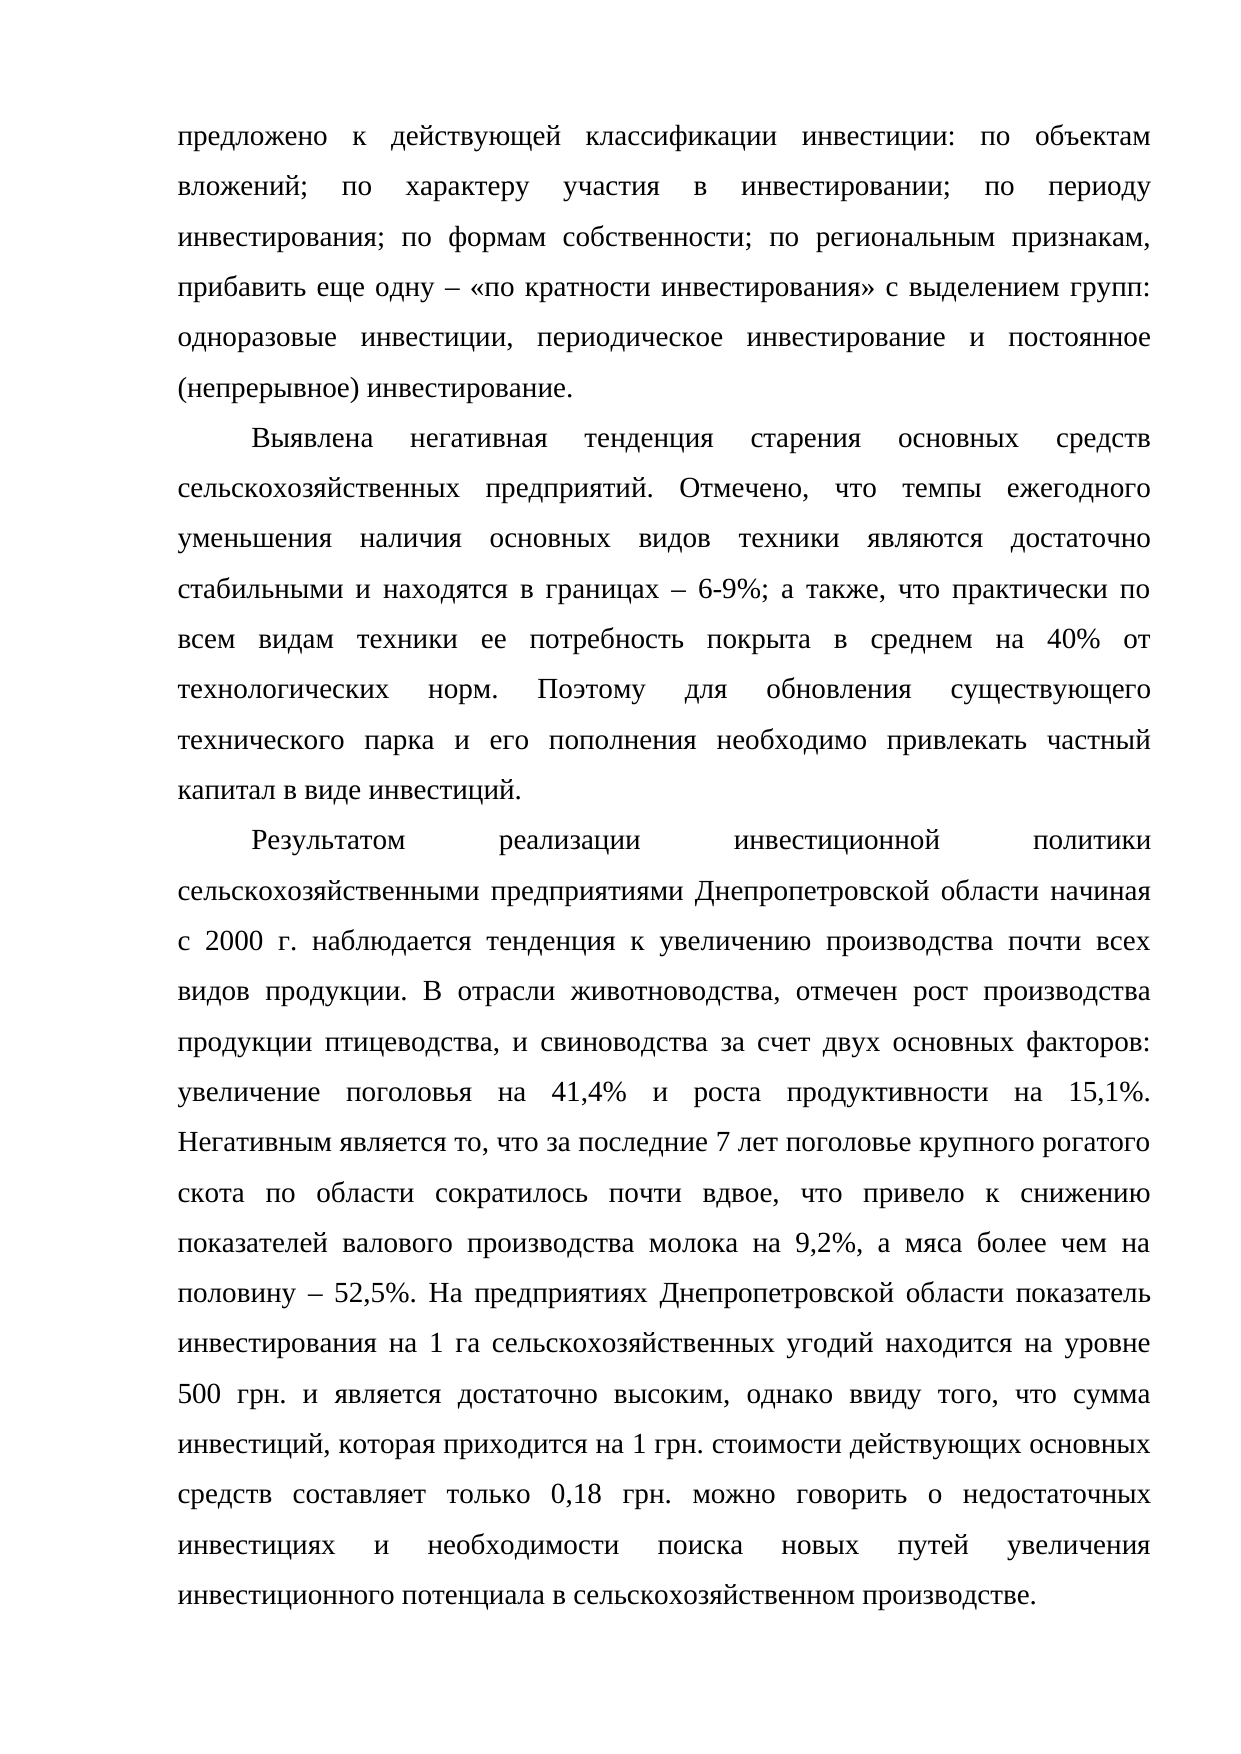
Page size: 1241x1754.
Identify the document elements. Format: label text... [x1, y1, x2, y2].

text Результатом реализации инвестиционной политики сельскохозяйственными предприятиями Днепропетровской области начиная с 2000 г. наблюдается тенденция к увеличению производства почти всех видов продукции. В отрасли животноводства, отмечен рост производства продукции птицеводства, и свиноводства за счет двух основных факторов: увеличение поголовья на 41,4% и роста продуктивности на 15,1%. Негативным является то, что за последние 7 лет поголовье крупного рогатого скота по области сократилось почти вдвое, что привело к снижению показателей валового производства молока на 9,2%, а мяса более чем на половину – 52,5%. На предприятиях Днепропетровской области показатель инвестирования на 1 га сельскохозяйственных угодий находится на уровне 500 грн. и является достаточно высоким, однако ввиду того, что сумма инвестиций, которая приходится на 1 грн. стоимости действующих основных средств составляет только 0,18 грн. можно говорить о недостаточных инвестициях и необходимости поиска новых путей увеличения инвестиционного потенциала в сельскохозяйственном производстве. [177, 822, 1152, 1611]
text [177, 118, 1152, 403]
text Выявлена негативная тенденция старения основных средств сельскохозяйственных предприятий. Отмечено, что темпы ежегодного уменьшения наличия основных видов техники являются достаточно стабильными и находятся в границах – 6-9%; а также, что практически по всем видам техники ее потребность покрыта в среднем на 40% от технологических норм. Поэтому для обновления существующего технического парка и его пополнения необходимо привлекать частный капитал в виде инвестиций. [177, 420, 1152, 806]
